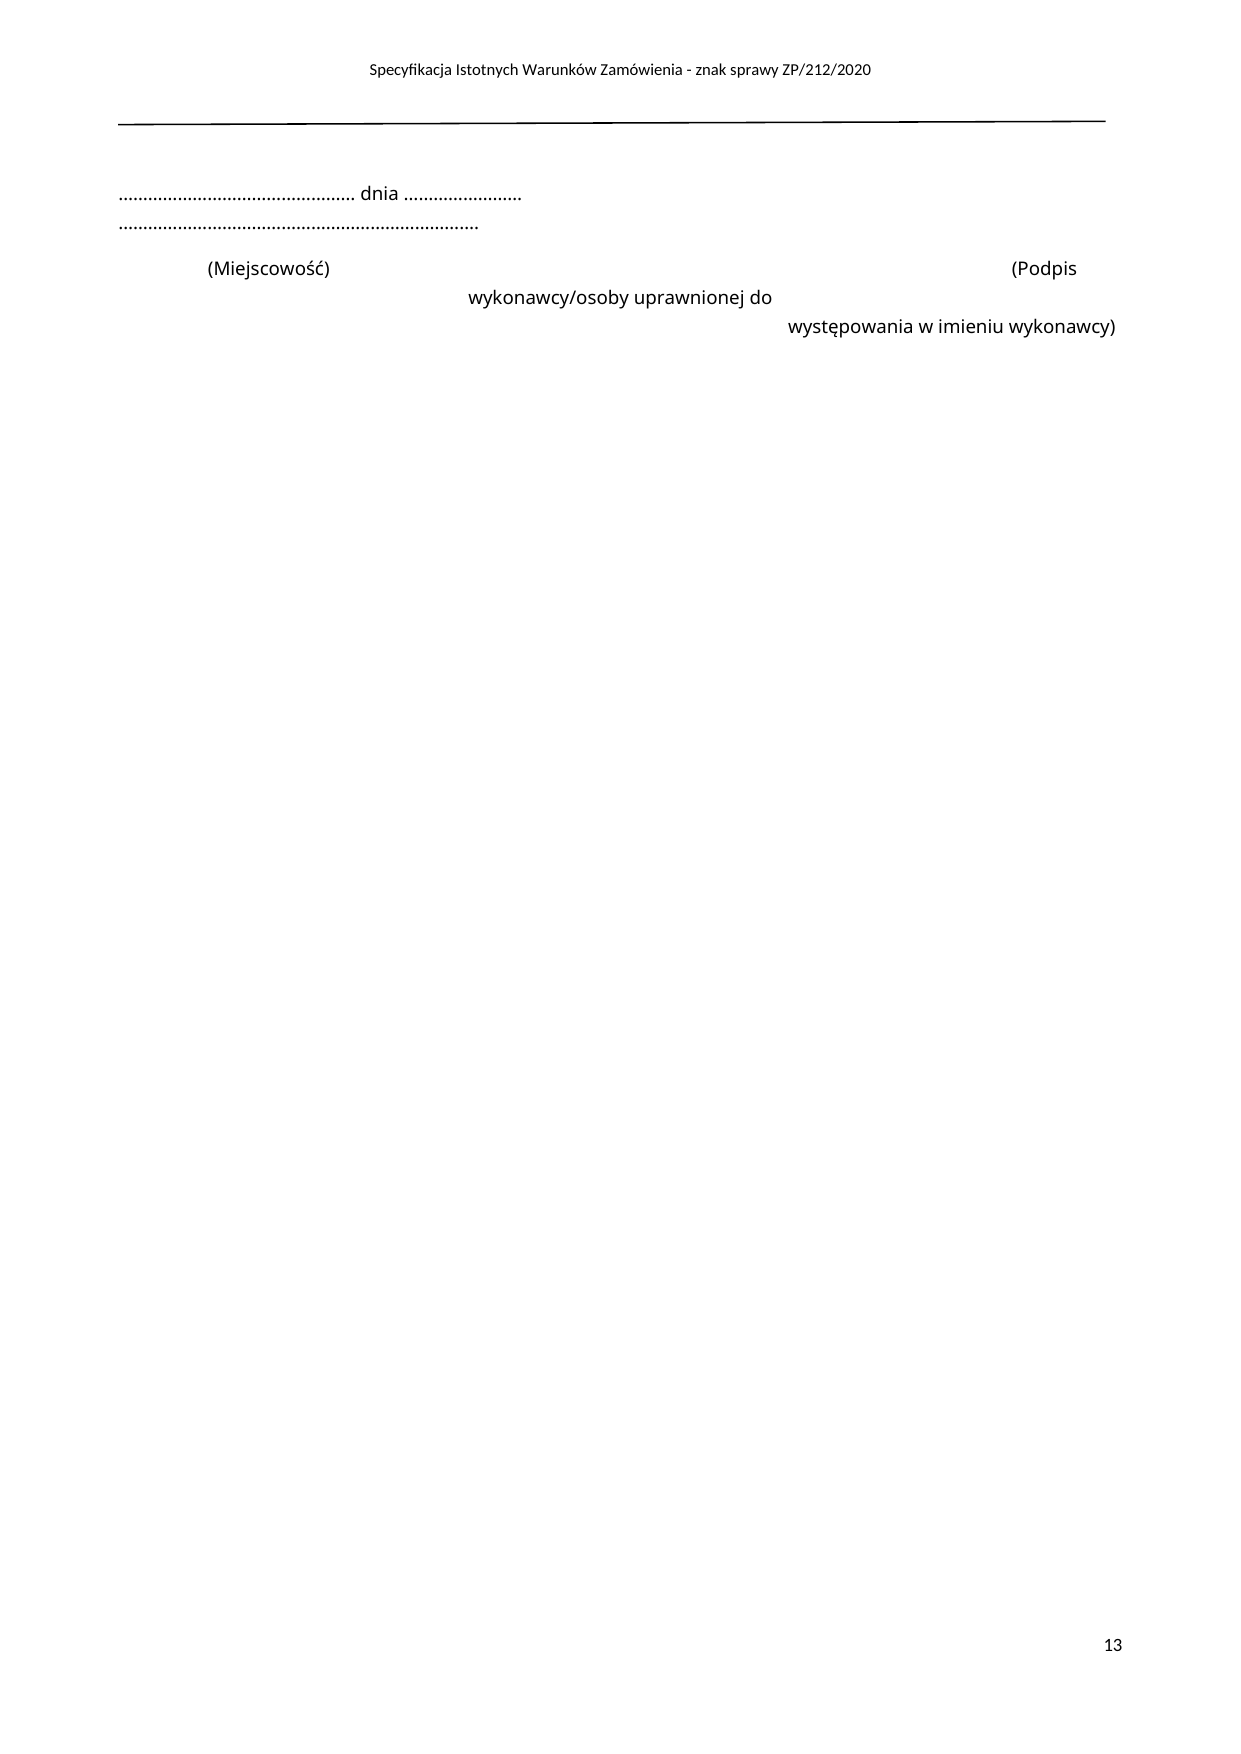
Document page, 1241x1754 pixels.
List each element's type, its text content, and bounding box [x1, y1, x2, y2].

text ………………………………………… dnia …………………… ………………………………………………………………. [118, 180, 1122, 235]
text (Miejscowość) (Podpis wykonawcy/osoby uprawnionej do występowania w imieniu wykonawcy) [118, 255, 1122, 339]
